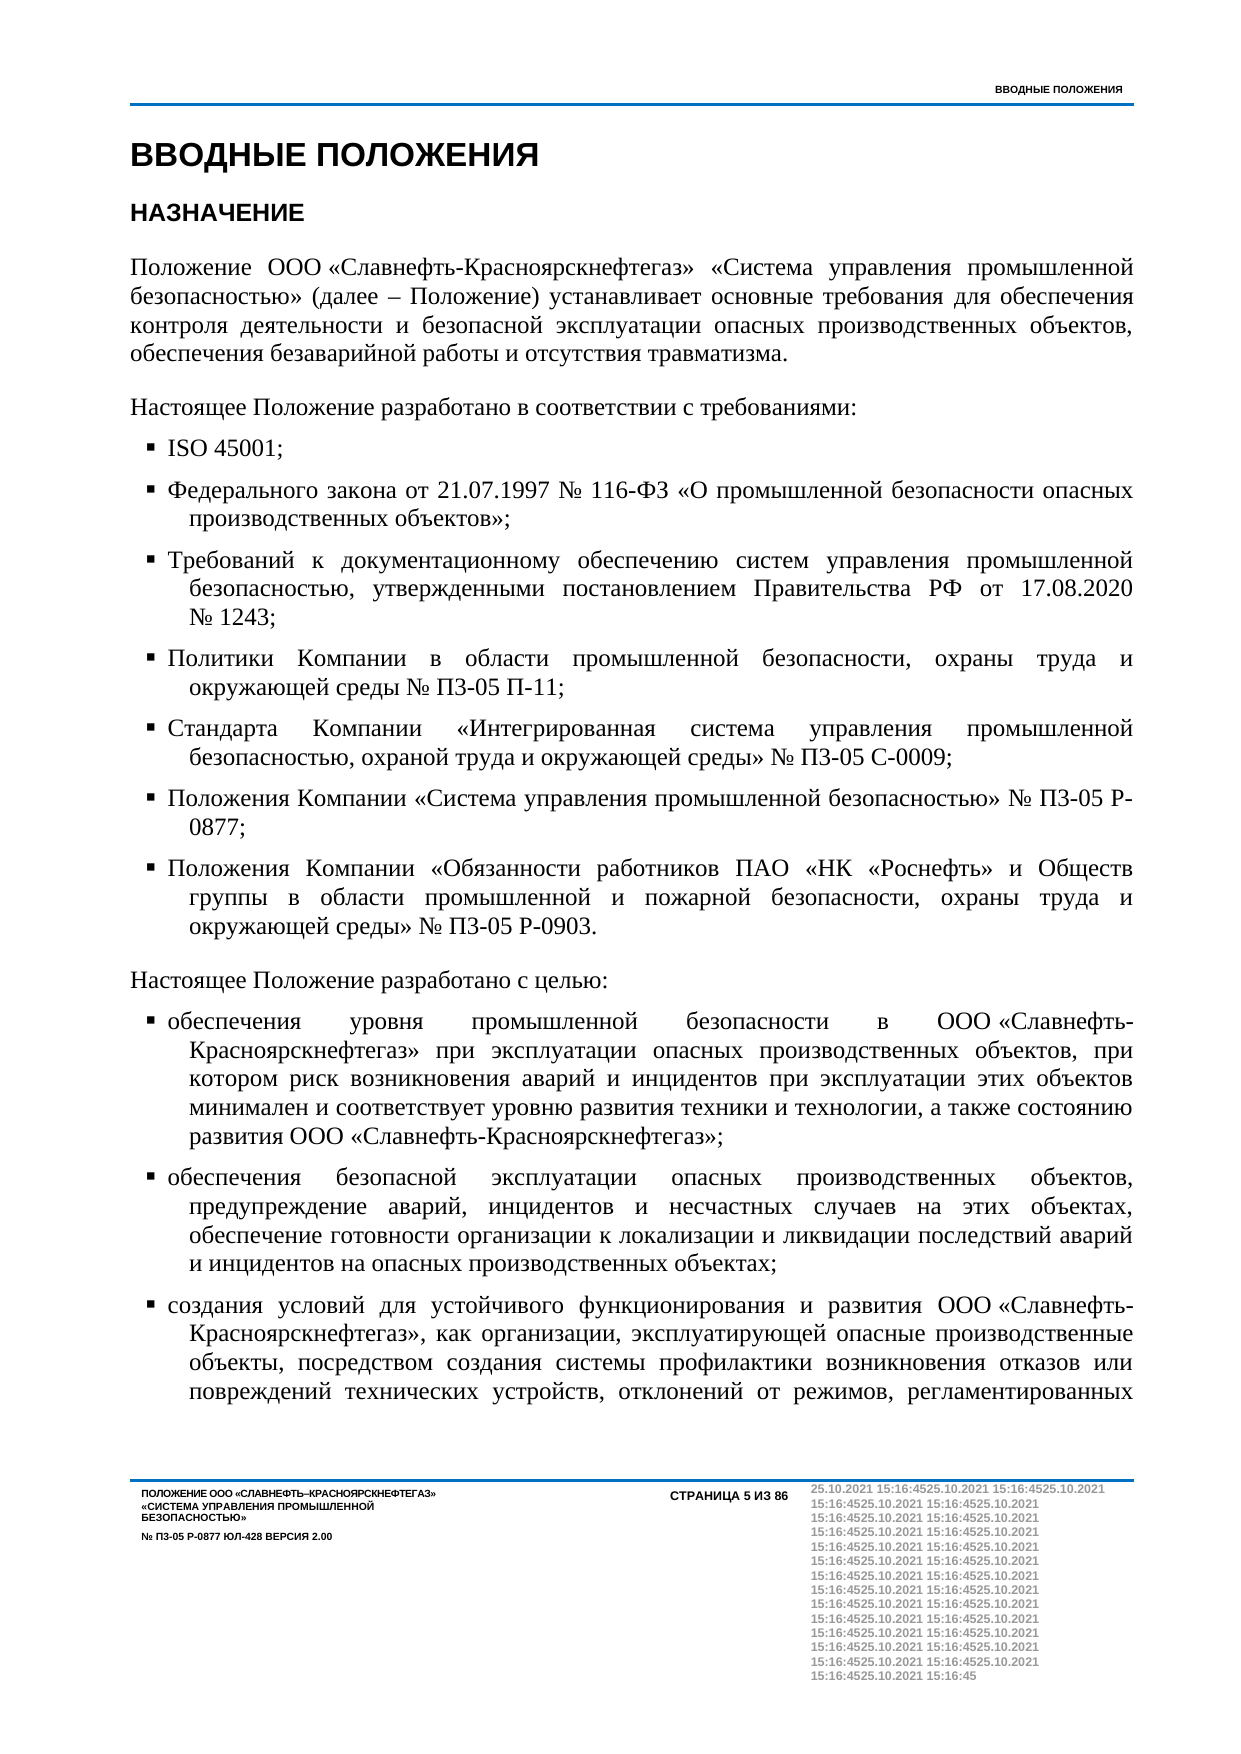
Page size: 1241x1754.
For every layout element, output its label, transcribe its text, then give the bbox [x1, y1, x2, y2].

list Требований к документационному обеспечению систем управления промышленной безопасностью, утвержденными постановлением Правительства РФ от 17.08.2020 № 1243; [145, 545, 1134, 631]
subtitle ВВОДНЫЕ ПОЛОЖЕНИЯ [130, 135, 1134, 173]
text Настоящее Положение разработано с целью: [130, 965, 1134, 993]
list Положения Компании «Обязанности работников ПАО «НК «Роснефть» и Обществ группы в области промышленной и пожарной безопасности, охраны труда и окружающей среды» № П3-05 Р-0903. [145, 853, 1134, 940]
list Стандарта Компании «Интегрированная система управления промышленной безопасностью, охраной труда и окружающей среды» № П3-05 С-0009; [145, 713, 1134, 771]
list Политики Компании в области промышленной безопасности, охраны труда и окружающей среды № П3-05 П-11; [145, 643, 1134, 701]
list Положения Компании «Система управления промышленной безопасностью» № П3-05 Р-0877; [145, 783, 1134, 841]
text Настоящее Положение разработано в соответствии с требованиями: [130, 392, 1134, 421]
subtitle НАЗНАЧЕНИЕ [130, 198, 1134, 227]
text Положение ООО «Славнефть-Красноярскнефтегаз» «Система управления промышленной безопасностью» (далее – Положение) устанавливает основные требования для обеспечения контроля деятельности и безопасной эксплуатации опасных производственных объектов, обеспечения безаварийной работы и отсутствия травматизма. [130, 252, 1134, 367]
list обеспечения безопасной эксплуатации опасных производственных объектов, предупреждение аварий, инцидентов и несчастных случаев на этих объектах, обеспечение готовности организации к локализации и ликвидации последствий аварий и инцидентов на опасных производственных объектах; [145, 1162, 1134, 1277]
list обеспечения уровня промышленной безопасности в ООО «Славнефть-Красноярскнефтегаз» при эксплуатации опасных производственных объектов, при котором риск возникновения аварий и инцидентов при эксплуатации этих объектов минимален и соответствует уровню развития техники и технологии, а также состоянию развития ООО «Славнефть-Красноярскнефтегаз»; [145, 1006, 1134, 1150]
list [145, 1290, 1134, 1405]
list ISO 45001; [145, 433, 1134, 462]
list Федерального закона от 21.07.1997 № 116-ФЗ «О промышленной безопасности опасных производственных объектов»; [145, 475, 1134, 532]
